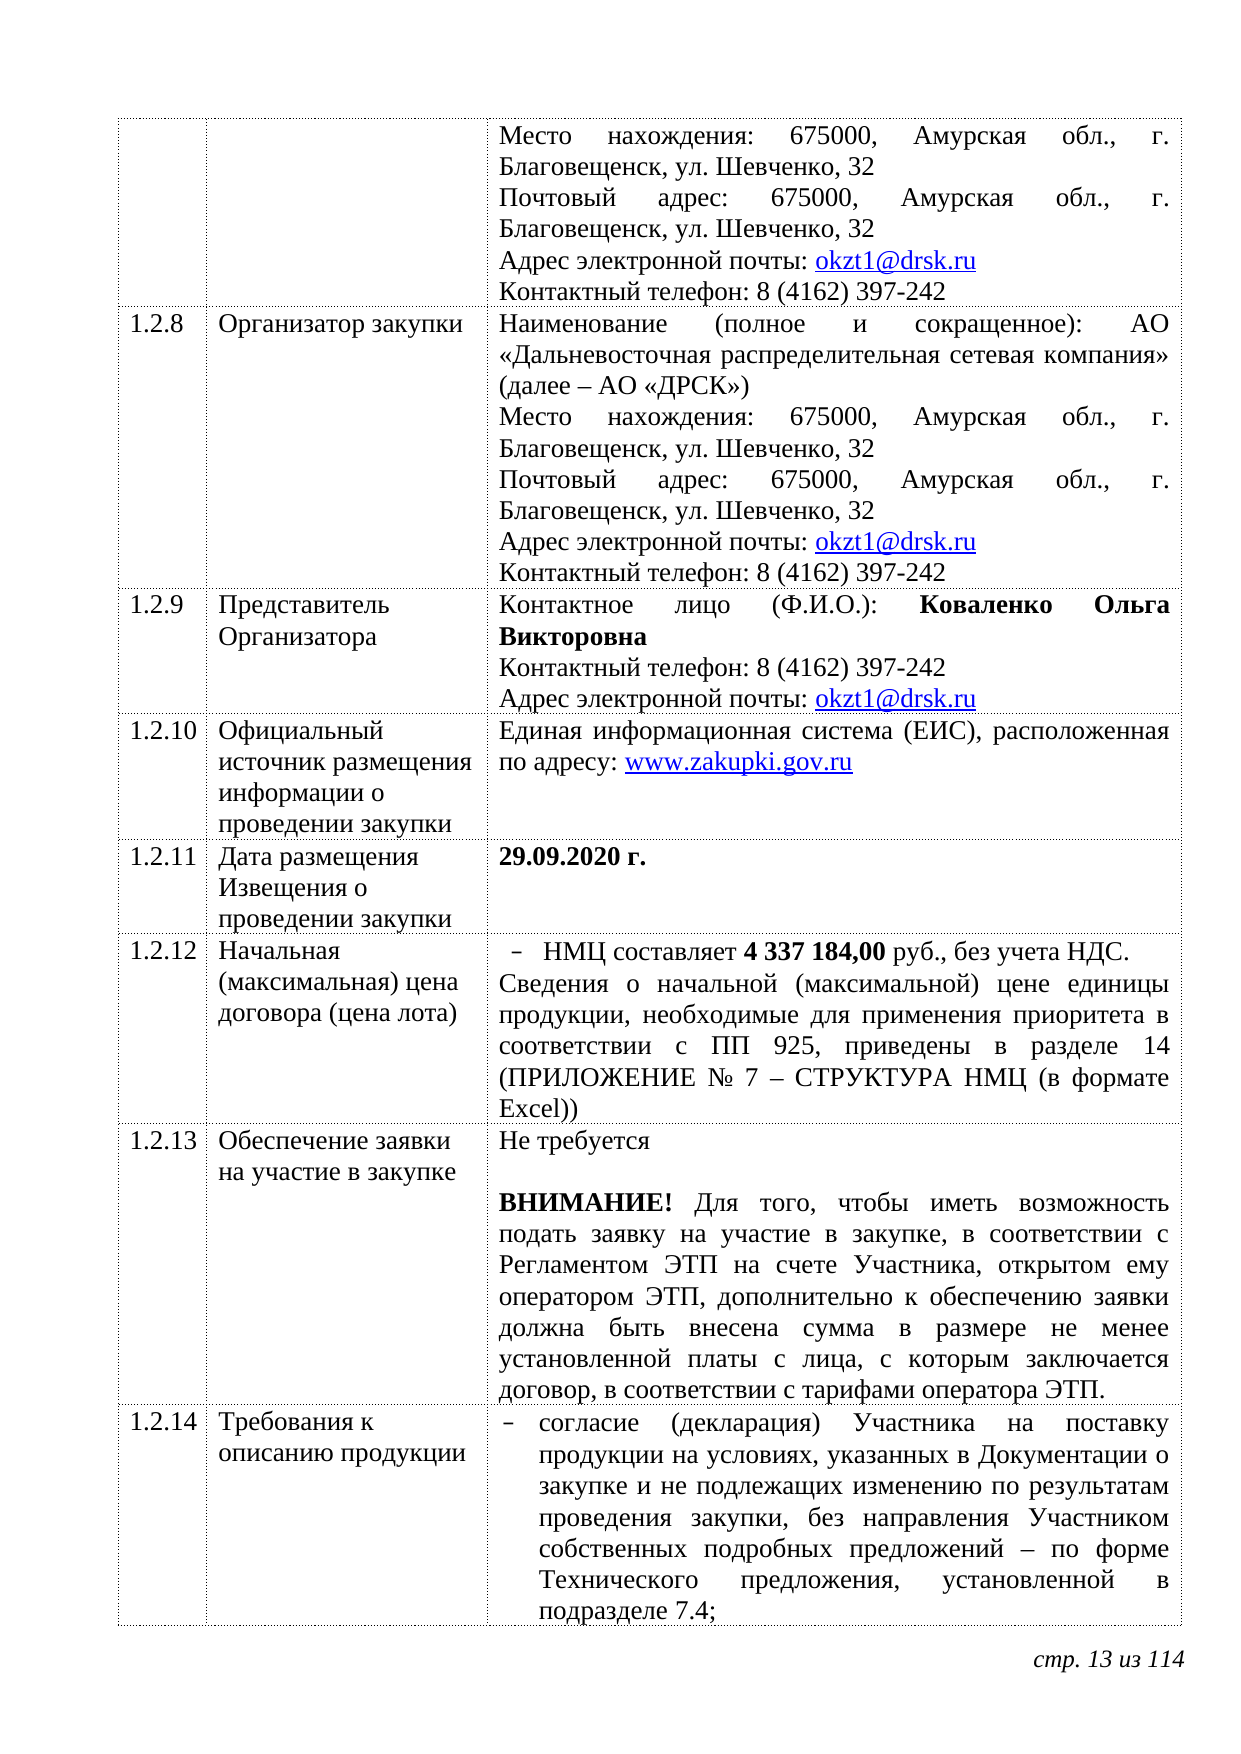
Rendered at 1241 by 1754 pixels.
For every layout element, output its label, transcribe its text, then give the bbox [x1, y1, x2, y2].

table_cell НМЦ составляет 4 337 184,00 руб., без учета НДС. Сведения о начальной (максимальной) цене единицы продукции, необходимые для применения приоритета в соответствии с ПП 925, приведены в разделе 14 (ПРИЛОЖЕНИЕ № 7 – СТРУКТУРА НМЦ (в формате Excel)) [487, 933, 1181, 1123]
table_cell [118, 1123, 207, 1404]
table_cell Представитель Организатора [207, 588, 487, 713]
table_cell Контактное лицо (Ф.И.О.): Коваленко Ольга Викторовна Контактный телефон: 8 (4162) 397-242 Адрес электронной почты: okzt1@drsk.ru [487, 588, 1181, 713]
table_cell [118, 713, 207, 839]
table_cell согласие (декларация) Участника на поставку продукции на условиях, указанных в Документации о закупке и не подлежащих изменению по результатам проведения закупки, без направления Участником собственных подробных предложений – по форме Технического предложения, установленной в подразделе 7.4; [487, 1404, 1181, 1625]
table_cell Требования к описанию продукции [207, 1404, 487, 1625]
table_cell [118, 588, 207, 713]
table_cell Официальный источник размещения информации о проведении закупки [207, 713, 487, 839]
table_cell Не требуется ВНИМАНИЕ! Для того, чтобы иметь возможность подать заявку на участие в закупке, в соответствии с Регламентом ЭТП на счете Участника, открытом ему оператором ЭТП, дополнительно к обеспечению заявки должна быть внесена сумма в размере не менее установленной платы с лица, с которым заключается договор, в соответствии с тарифами оператора ЭТП. [487, 1123, 1181, 1404]
table_cell Начальная (максимальная) цена договора (цена лота) [207, 933, 487, 1123]
table_cell [118, 933, 207, 1123]
table_cell Организатор закупки [207, 306, 487, 587]
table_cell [487, 118, 1181, 306]
table_cell [118, 1404, 207, 1625]
table_cell Обеспечение заявки на участие в закупке [207, 1123, 487, 1404]
table_cell [118, 118, 207, 306]
table_cell Единая информационная система (ЕИС), расположенная по адресу: www.zakupki.gov.ru [487, 713, 1181, 839]
table_cell 29.09.2020 г. [487, 839, 1181, 933]
table_cell [118, 839, 207, 933]
table_cell Дата размещения Извещения о проведении закупки [207, 839, 487, 933]
table_cell Заказчик [207, 118, 487, 306]
table_cell [118, 306, 207, 587]
